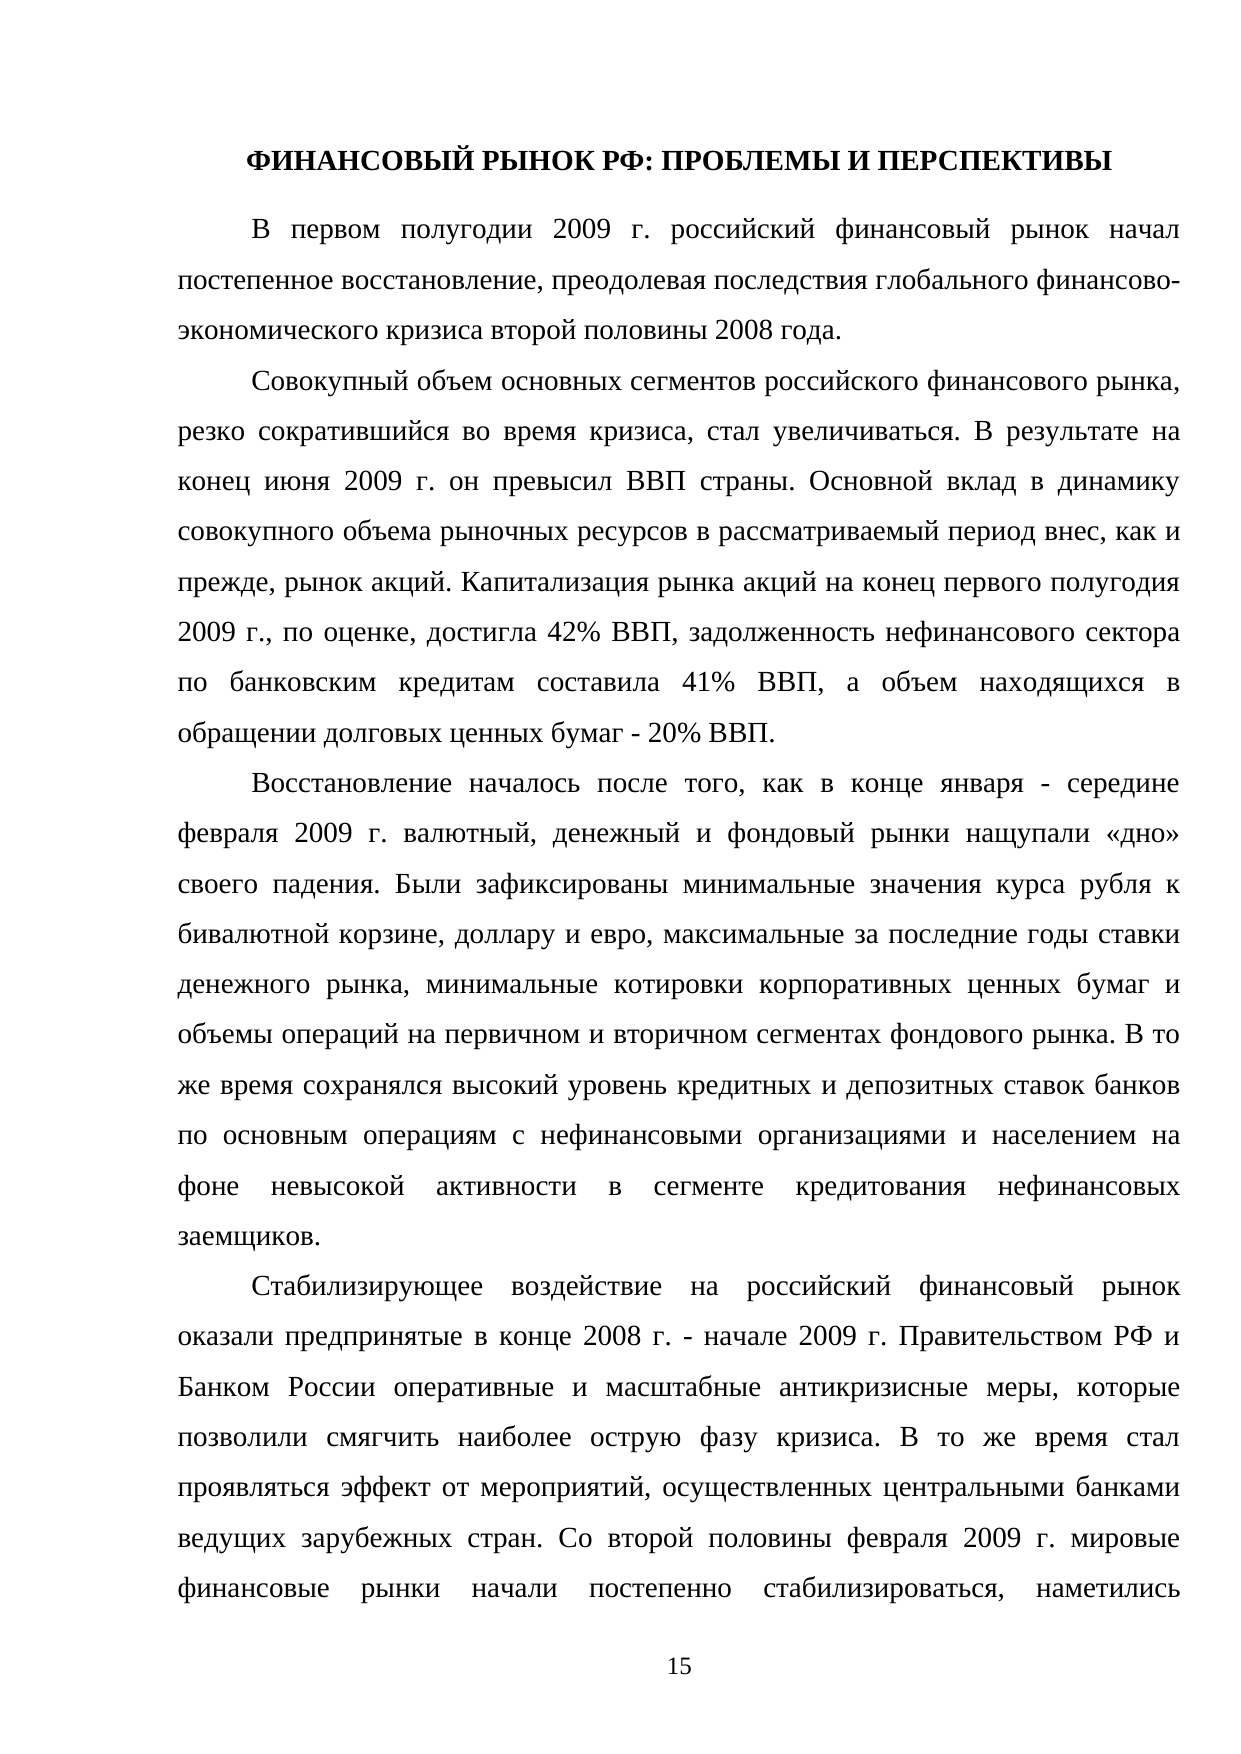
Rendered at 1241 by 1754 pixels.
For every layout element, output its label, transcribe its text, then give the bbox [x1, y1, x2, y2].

subtitle Финансовый рынок РФ: проблемы и перспективы [177, 143, 1181, 177]
text В первом полугодии . российский финансовый рынок начал постепенное восстановление, преодолевая последствия глобального финансово-экономического кризиса второй половины 2008 года. [177, 212, 1181, 346]
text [177, 1268, 1181, 1604]
text Восстановление началось после того, как в конце января - середине февраля . валютный, денежный и фондовый рынки нащупали «дно» своего падения. Были зафиксированы минимальные значения курса рубля к бивалютной корзине, доллару и евро, максимальные за последние годы ставки денежного рынка, минимальные котировки корпоративных ценных бумаг и объемы операций на первичном и вторичном сегментах фондового рынка. В то же время сохранялся высокий уровень кредитных и депозитных ставок банков по основным операциям с нефинансовыми организациями и населением на фоне невысокой активности в сегменте кредитования нефинансовых заемщиков. [177, 765, 1181, 1251]
text Совокупный объем основных сегментов российского финансового рынка, резко сократившийся во время кризиса, стал увеличиваться. В результате на конец июня . он превысил ВВП страны. Основной вклад в динамику совокупного объема рыночных ресурсов в рассматриваемый период внес, как и прежде, рынок акций. Капитализация рынка акций на конец первого полугодия ., по оценке, достигла 42% ВВП, задолженность нефинансового сектора по банковским кредитам составила 41% ВВП, а объем находящихся в обращении долговых ценных бумаг - 20% ВВП. [177, 363, 1181, 748]
